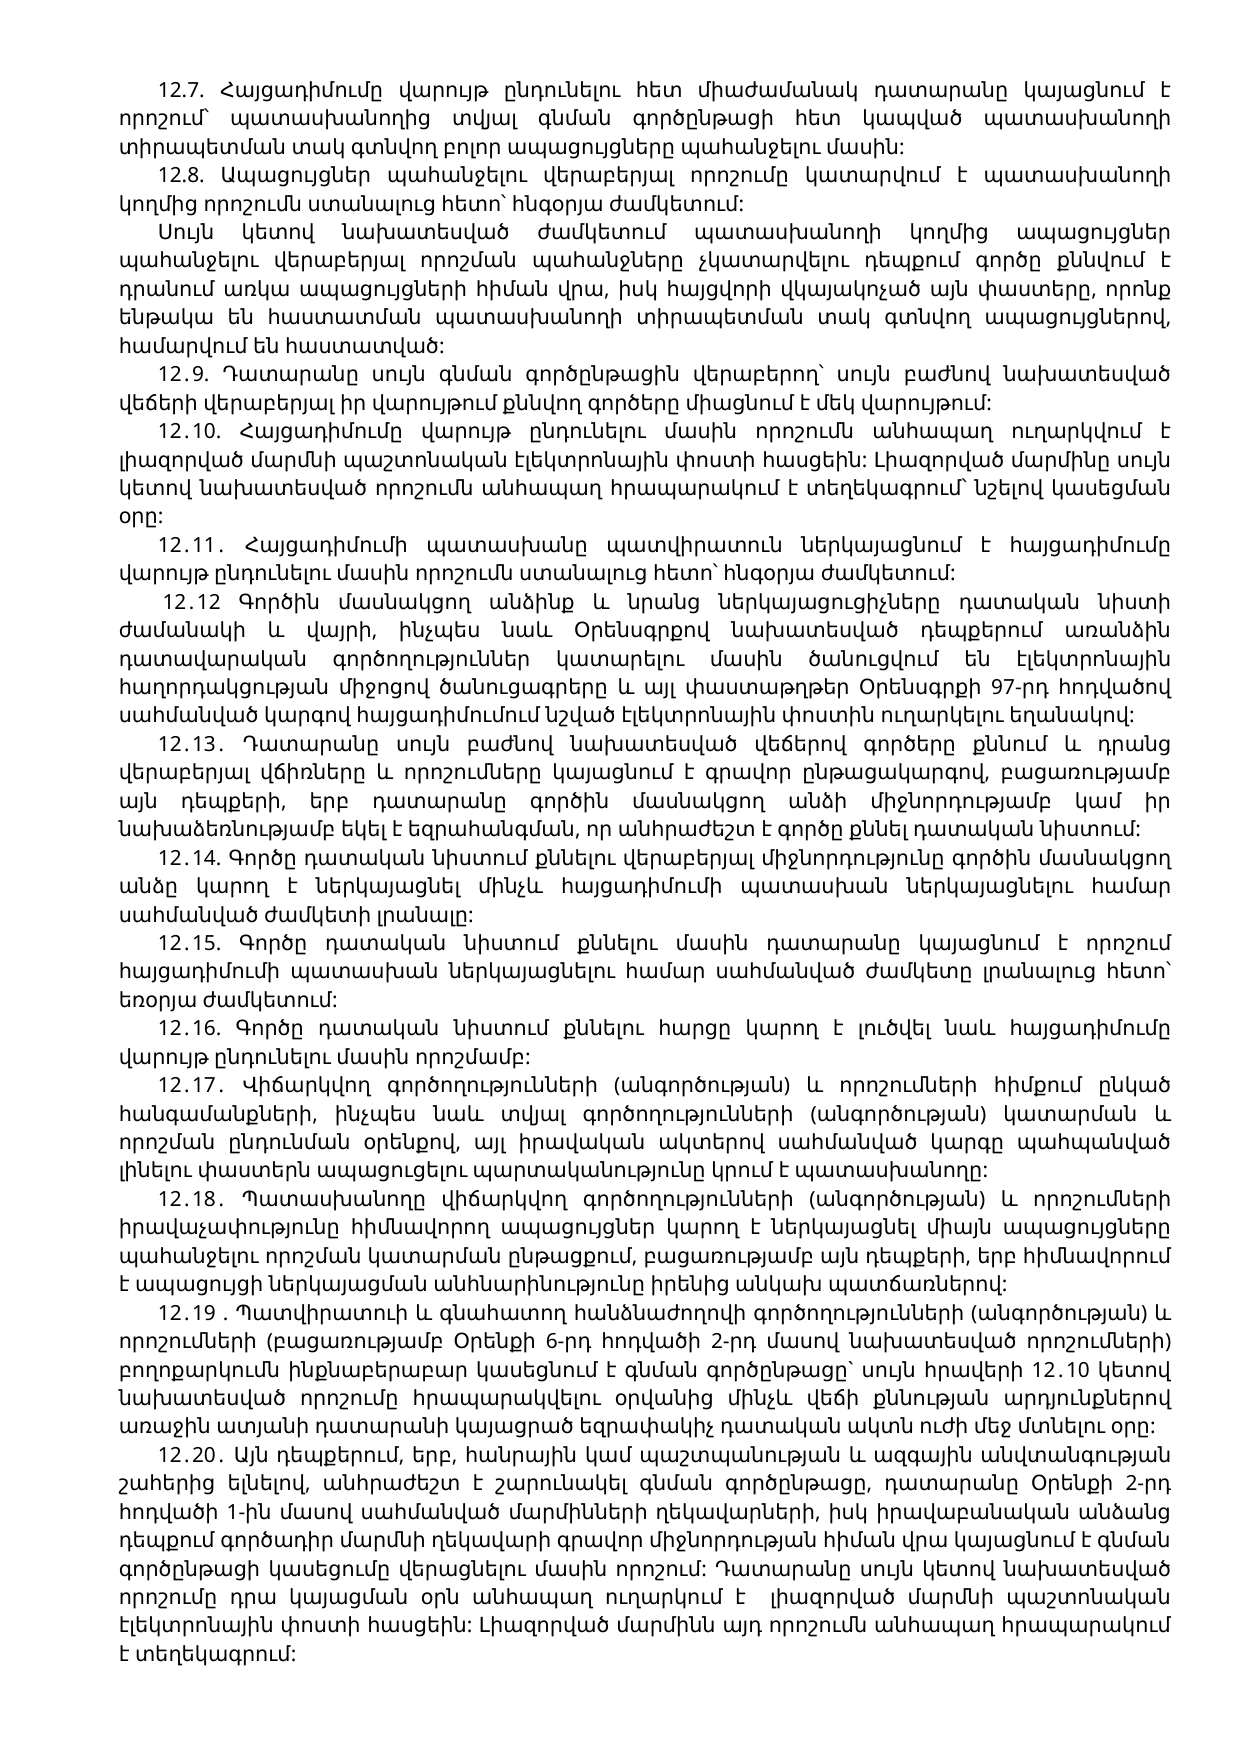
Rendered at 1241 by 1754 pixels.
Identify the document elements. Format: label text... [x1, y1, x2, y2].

text 12․9. Դատարանը սույն գնման գործընթացին վերաբերող՝ սույն բաժնով նախատեսված վեճերի վերաբերյալ իր վարույթում քննվող գործերը միացնում է մեկ վարույթում: [118, 359, 1171, 416]
text 12․11․ Հայցադիմումի պատասխանը պատվիրատուն ներկայացնում է հայցադիմումը վարույթ ընդունելու մասին որոշումն ստանալուց հետո՝ հնգօրյա ժամկետում: [118, 530, 1171, 587]
text 12.8. Ապացույցներ պահանջելու վերաբերյալ որոշումը կատարվում է պատասխանողի կողմից որոշումն ստանալուց հետո՝ հնգօրյա ժամկետում: [118, 160, 1171, 217]
text 12․19 . Պատվիրատուի և գնահատող հանձնաժողովի գործողությունների (անգործության) և որոշումների (բացառությամբ Օրենքի 6-րդ հոդվածի 2-րդ մասով նախատեսված որոշումների) բողոքարկումն ինքնաբերաբար կասեցնում է գնման գործընթացը` սույն հրավերի 12․10 կետով նախատեսված որոշումը հրապարակվելու օրվանից մինչև վեճի քննության արդյունքներով առաջին ատյանի դատարանի կայացրած եզրափակիչ դատական ակտն ուժի մեջ մտնելու օրը: [118, 1298, 1171, 1440]
text Սույն կետով նախատեսված ժամկետում պատասխանողի կողմից ապացույցներ պահանջելու վերաբերյալ որոշման պահանջները չկատարվելու դեպքում գործը քննվում է դրանում առկա ապացույցների հիման վրա, իսկ հայցվորի վկայակոչած այն փաստերը, որոնք ենթակա են հաստատման պատասխանողի տիրապետման տակ գտնվող ապացույցներով, համարվում են հաստատված: [118, 217, 1171, 359]
text 12.7. Հայցադիմումը վարույթ ընդունելու հետ միաժամանակ դատարանը կայացնում է որոշում՝ պատասխանողից տվյալ գնման գործընթացի հետ կապված պատասխանողի տիրապետման տակ գտնվող բոլոր ապացույցները պահանջելու մասին: [118, 75, 1171, 160]
text 12․13․ Դատարանը սույն բաժնով նախատեսված վեճերով գործերը քննում և դրանց վերաբերյալ վճիռները և որոշումները կայացնում է գրավոր ընթացակարգով, բացառությամբ այն դեպքերի, երբ դատարանը գործին մասնակցող անձի միջնորդությամբ կամ իր նախաձեռնությամբ եկել է եզրահանգման, որ անհրաժեշտ է գործը քննել դատական նիստում: [118, 729, 1171, 843]
text 12․16. Գործը դատական նիստում քննելու հարցը կարող է լուծվել նաև հայցադիմումը վարույթ ընդունելու մասին որոշմամբ: [118, 1013, 1171, 1070]
text 12․18․ Պատասխանողը վիճարկվող գործողությունների (անգործության) և որոշումների իրավաչափությունը հիմնավորող ապացույցներ կարող է ներկայացնել միայն ապացույցները պահանջելու որոշման կատարման ընթացքում, բացառությամբ այն դեպքերի, երբ հիմնավորում է ապացույցի ներկայացման անհնարինությունը իրենից անկախ պատճառներով: [118, 1184, 1171, 1298]
text 12․20․ Այն դեպքերում, երբ, հանրային կամ պաշտպանության և ազգային անվտանգության շահերից ելնելով, անհրաժեշտ է շարունակել գնման գործընթացը, դատարանը Օրենքի 2-րդ հոդվածի 1-ին մասով սահմանված մարմինների ղեկավարների, իսկ իրավաբանական անձանց դեպքում գործադիր մարմնի ղեկավարի գրավոր միջնորդության հիման վրա կայացնում է գնման գործընթացի կասեցումը վերացնելու մասին որոշում: Դատարանը սույն կետով նախատեսված որոշումը դրա կայացման օրն անհապաղ ուղարկում է լիազորված մարմնի պաշտոնական էլեկտրոնային փոստի հասցեին: Լիազորված մարմինն այդ որոշումն անհապաղ հրապարակում է տեղեկագրում: [118, 1440, 1171, 1667]
text 12․17․ Վիճարկվող գործողությունների (անգործության) և որոշումների հիմքում ընկած հանգամանքների, ինչպես նաև տվյալ գործողությունների (անգործության) կատարման և որոշման ընդունման օրենքով, այլ իրավական ակտերով սահմանված կարգը պահպանված լինելու փաստերն ապացուցելու պարտականությունը կրում է պատասխանողը: [118, 1070, 1171, 1184]
text 12․15. Գործը դատական նիստում քննելու մասին դատարանը կայացնում է որոշում հայցադիմումի պատասխան ներկայացնելու համար սահմանված ժամկետը լրանալուց հետո՝ եռօրյա ժամկետում: [118, 928, 1171, 1013]
text 12․14. Գործը դատական նիստում քննելու վերաբերյալ միջնորդությունը գործին մասնակցող անձը կարող է ներկայացնել մինչև հայցադիմումի պատասխան ներկայացնելու համար սահմանված ժամկետի լրանալը: [118, 843, 1171, 928]
text 12․10. Հայցադիմումը վարույթ ընդունելու մասին որոշումն անհապաղ ուղարկվում է լիազորված մարմնի պաշտոնական էլեկտրոնային փոստի հասցեին: Լիազորված մարմինը սույն կետով նախատեսված որոշումն անհապաղ հրապարակում է տեղեկագրում՝ նշելով կասեցման օրը: [118, 416, 1171, 530]
text 12․12 Գործին մասնակցող անձինք և նրանց ներկայացուցիչները դատական նիստի ժամանակի և վայրի, ինչպես նաև Օրենսգրքով նախատեսված դեպքերում առանձին դատավարական գործողություններ կատարելու մասին ծանուցվում են էլեկտրոնային հաղորդակցության միջոցով ծանուցագրերը և այլ փաստաթղթեր Օրենսգրքի 97-րդ հոդվածով սահմանված կարգով հայցադիմումում նշված էլեկտրոնային փոստին ուղարկելու եղանակով: [118, 587, 1171, 729]
